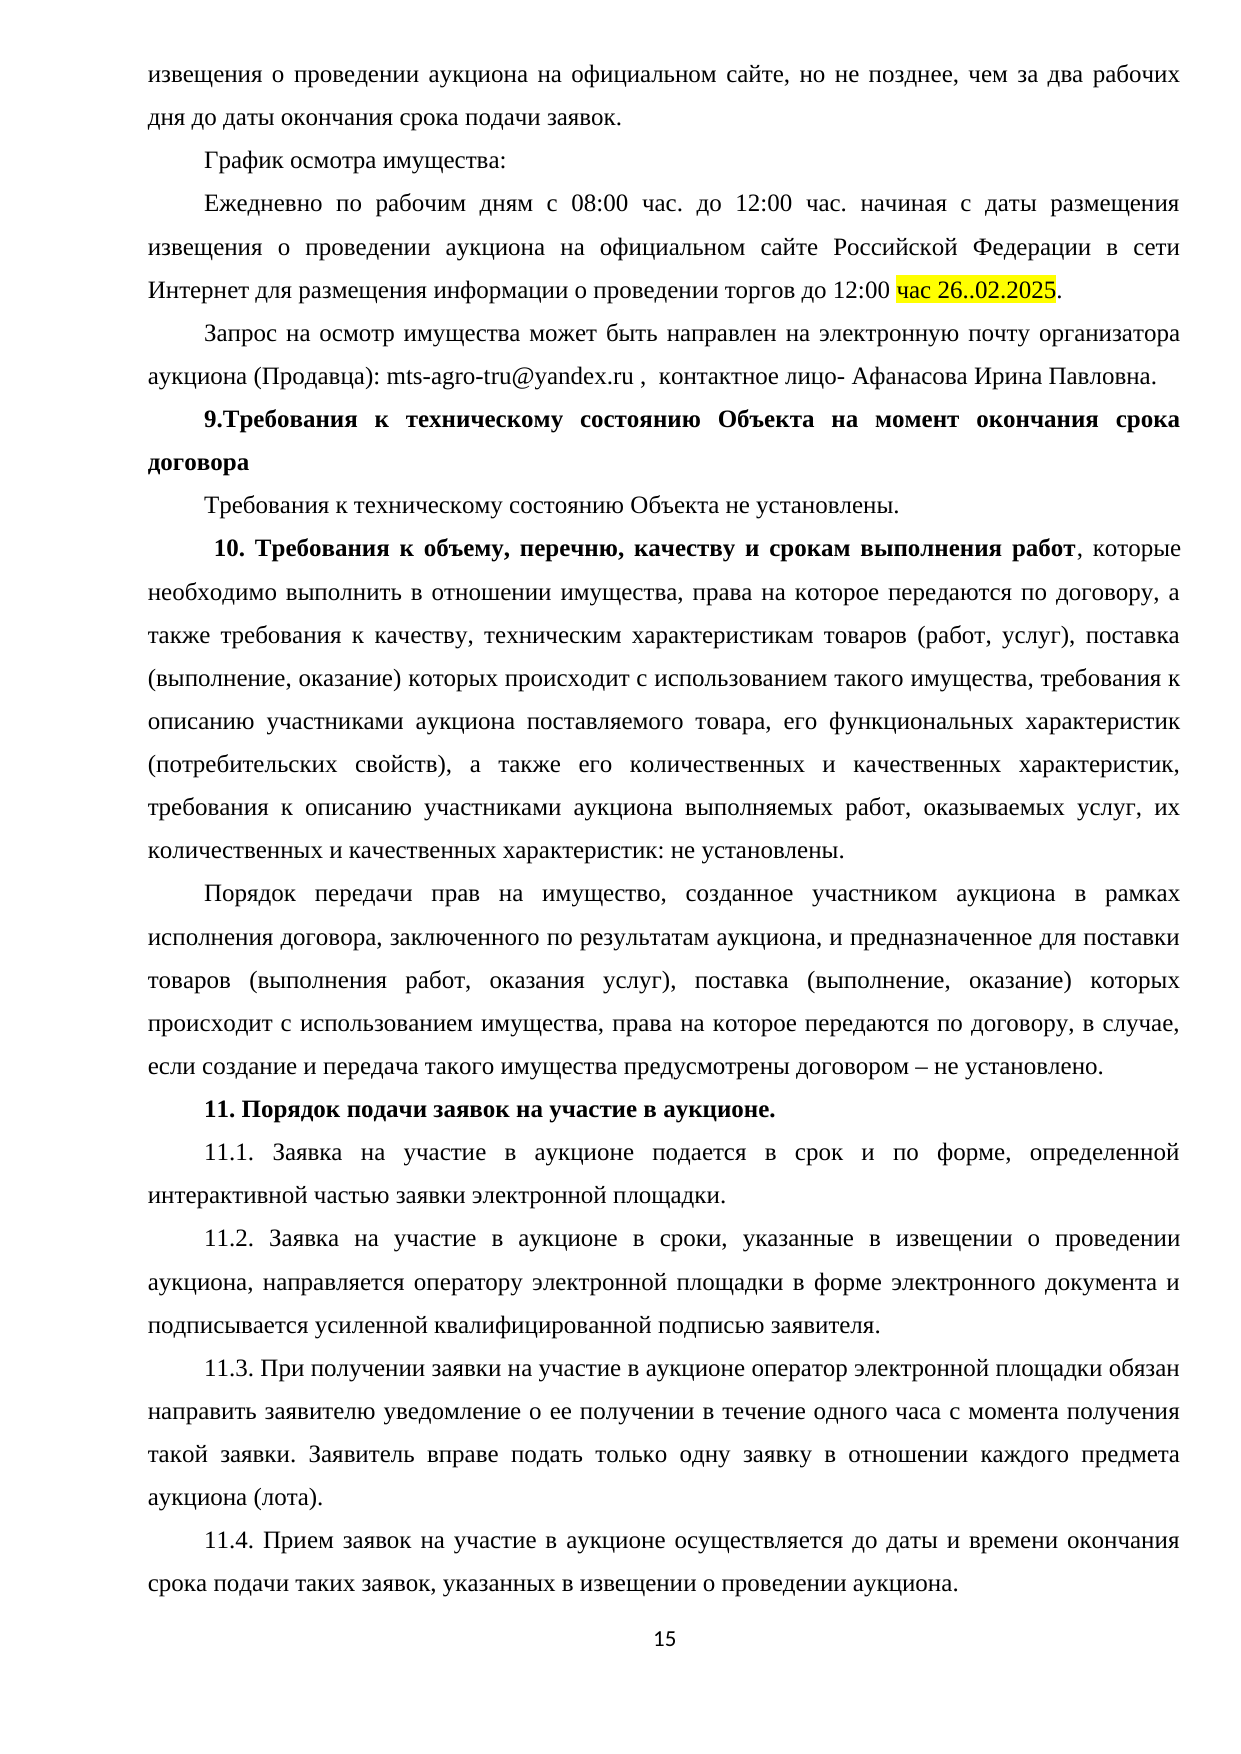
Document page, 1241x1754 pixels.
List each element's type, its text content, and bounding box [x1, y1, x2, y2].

text Порядок передачи прав на имущество, созданное участником аукциона в рамках исполнения договора, заключенного по результатам аукциона, и предназначенное для поставки товаров (выполнения работ, оказания услуг), поставка (выполнение, оказание) которых происходит с использованием имущества, права на которое передаются по договору, в случае, если создание и передача такого имущества предусмотрены договором – не установлено. [148, 878, 1181, 1080]
text 10. Требования к объему, перечню, качеству и срокам выполнения работ, которые необходимо выполнить в отношении имущества, права на которое передаются по договору, а также требования к качеству, техническим характеристикам товаров (работ, услуг), поставка (выполнение, оказание) которых происходит с использованием такого имущества, требования к описанию участниками аукциона поставляемого товара, его функциональных характеристик (потребительских свойств), а также его количественных и качественных характеристик, требования к описанию участниками аукциона выполняемых работ, оказываемых услуг, их количественных и качественных характеристик: не установлены. [148, 533, 1181, 864]
text 11. Порядок подачи заявок на участие в аукционе. [148, 1094, 1181, 1123]
text 11.3. При получении заявки на участие в аукционе оператор электронной площадки обязан направить заявителю уведомление о ее получении в течение одного часа с момента получения такой заявки. Заявитель вправе подать только одну заявку в отношении каждого предмета аукциона (лота). [148, 1353, 1181, 1511]
text Запрос на осмотр имущества может быть направлен на электронную почту организатора аукциона (Продавца): mts-agro-tru@yandex.ru , контактное лицо- Афанасова Ирина Павловна. [148, 318, 1181, 390]
text 11.2. Заявка на участие в аукционе в сроки, указанные в извещении о проведении аукциона, направляется оператору электронной площадки в форме электронного документа и подписывается усиленной квалифицированной подписью заявителя. [148, 1223, 1181, 1338]
text 9.Требования к техническому состоянию Объекта на момент окончания срока договора [148, 404, 1181, 476]
text Ежедневно по рабочим дням с 08:00 час. до 12:00 час. начиная с даты размещения извещения о проведении аукциона на официальном сайте Российской Федерации в сети Интернет для размещения информации о проведении торгов до 12:00 час 26..02.2025. [148, 188, 1181, 303]
text 11.1. Заявка на участие в аукционе подается в срок и по форме, определенной интерактивной частью заявки электронной площадки. [148, 1137, 1181, 1209]
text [148, 59, 1181, 131]
text 11.4. Прием заявок на участие в аукционе осуществляется до даты и времени окончания срока подачи таких заявок, указанных в извещении о проведении аукциона. [148, 1525, 1181, 1597]
text График осмотра имущества: [148, 145, 1181, 174]
text Требования к техническому состоянию Объекта не установлены. [148, 490, 1181, 519]
